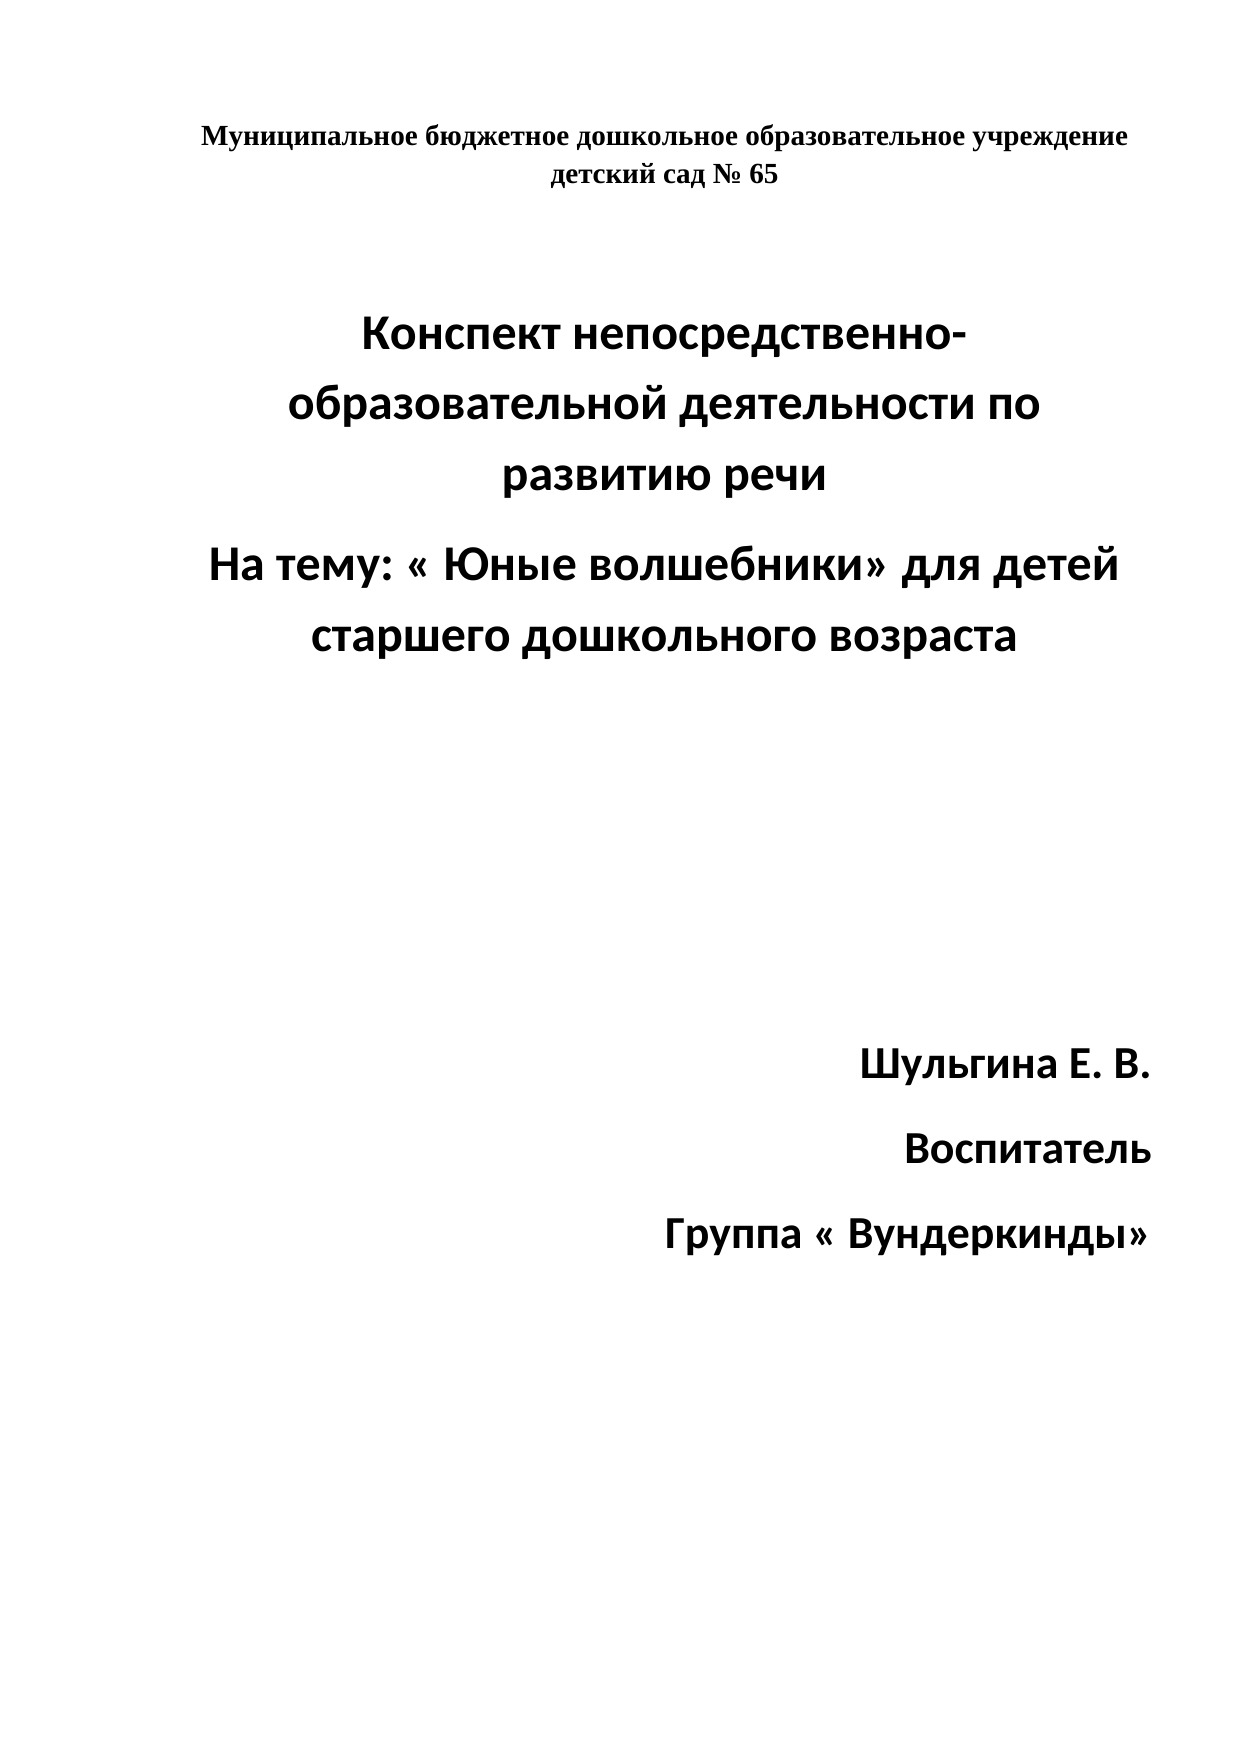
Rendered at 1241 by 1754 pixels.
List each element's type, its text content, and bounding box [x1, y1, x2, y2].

text Группа « Вундеркинды» [177, 1204, 1152, 1260]
text Конспект непосредственно-образовательной деятельности по развитию речи [177, 301, 1152, 502]
text Воспитатель [177, 1119, 1152, 1175]
text Муниципальное бюджетное дошкольное образовательное учреждение детский сад № 65 [177, 118, 1152, 190]
text Шульгина Е. В. [177, 1034, 1152, 1090]
text На тему: « Юные волшебники» для детей старшего дошкольного возраста [177, 532, 1152, 663]
